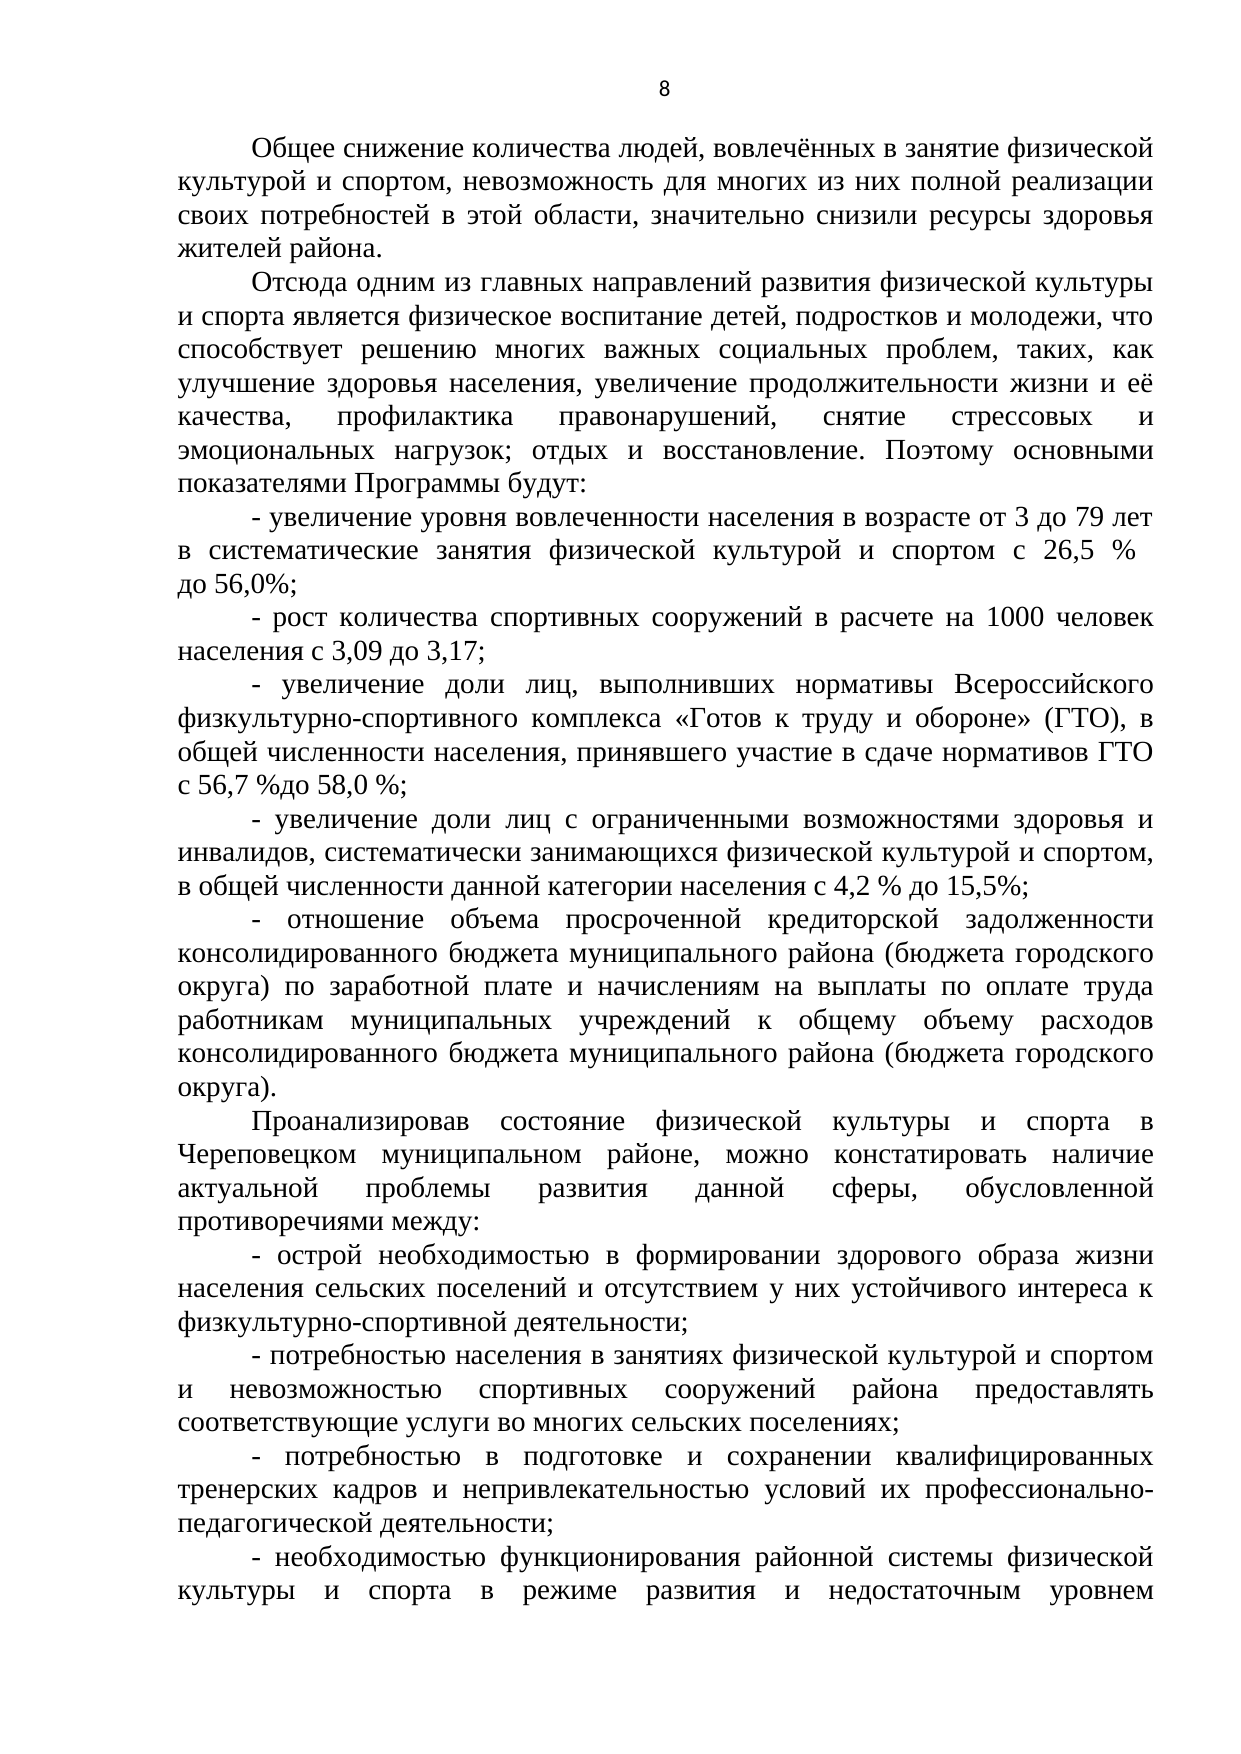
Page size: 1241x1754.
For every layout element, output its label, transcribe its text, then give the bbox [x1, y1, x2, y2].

text - увеличение доли лиц, выполнивших нормативы Всероссийского физкультурно-спортивного комплекса «Готов к труду и обороне» (ГТО), в общей численности населения, принявшего участие в сдаче нормативов ГТО с 56,7 %до 58,0 %; [177, 667, 1154, 801]
text - потребностью в подготовке и сохранении квалифицированных тренерских кадров и непривлекательностью условий их профессионально-педагогической деятельности; [177, 1438, 1154, 1539]
text - отношение объема просроченной кредиторской задолженности консолидированного бюджета муниципального района (бюджета городского округа) по заработной плате и начислениям на выплаты по оплате труда работникам муниципальных учреждений к общему объему расходов консолидированного бюджета муниципального района (бюджета городского округа). [177, 901, 1154, 1103]
text - увеличение уровня вовлеченности населения в возрасте от 3 до 79 лет в систематические занятия физической культурой и спортом с 26,5 % до 56,0%; [177, 499, 1154, 599]
text - острой необходимостью в формировании здорового образа жизни населения сельских поселений и отсутствием у них устойчивого интереса к физкультурно-спортивной деятельности; [177, 1237, 1154, 1337]
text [177, 1539, 1154, 1606]
text - увеличение доли лиц с ограниченными возможностями здоровья и инвалидов, систематически занимающихся физической культурой и спортом, в общей численности данной категории населения с 4,2 % до 15,5%; [177, 801, 1154, 901]
text - потребностью населения в занятиях физической культурой и спортом и невозможностью спортивных сооружений района предоставлять соответствующие услуги во многих сельских поселениях; [177, 1337, 1154, 1438]
text Проанализировав состояние физической культуры и спорта в Череповецком муниципальном районе, можно констатировать наличие актуальной проблемы развития данной сферы, обусловленной противоречиями между: [177, 1103, 1154, 1237]
text Общее снижение количества людей, вовлечённых в занятие физической культурой и спортом, невозможность для многих из них полной реализации своих потребностей в этой области, значительно снизили ресурсы здоровья жителей района. [177, 130, 1154, 264]
text Отсюда одним из главных направлений развития физической культуры и спорта является физическое воспитание детей, подростков и молодежи, что способствует решению многих важных социальных проблем, таких, как улучшение здоровья населения, увеличение продолжительности жизни и её качества, профилактика правонарушений, снятие стрессовых и эмоциональных нагрузок; отдых и восстановление. Поэтому основными показателями Программы будут: [177, 264, 1154, 499]
text - рост количества спортивных сооружений в расчете на 1000 человек населения с 3,09 до 3,17; [177, 599, 1154, 667]
